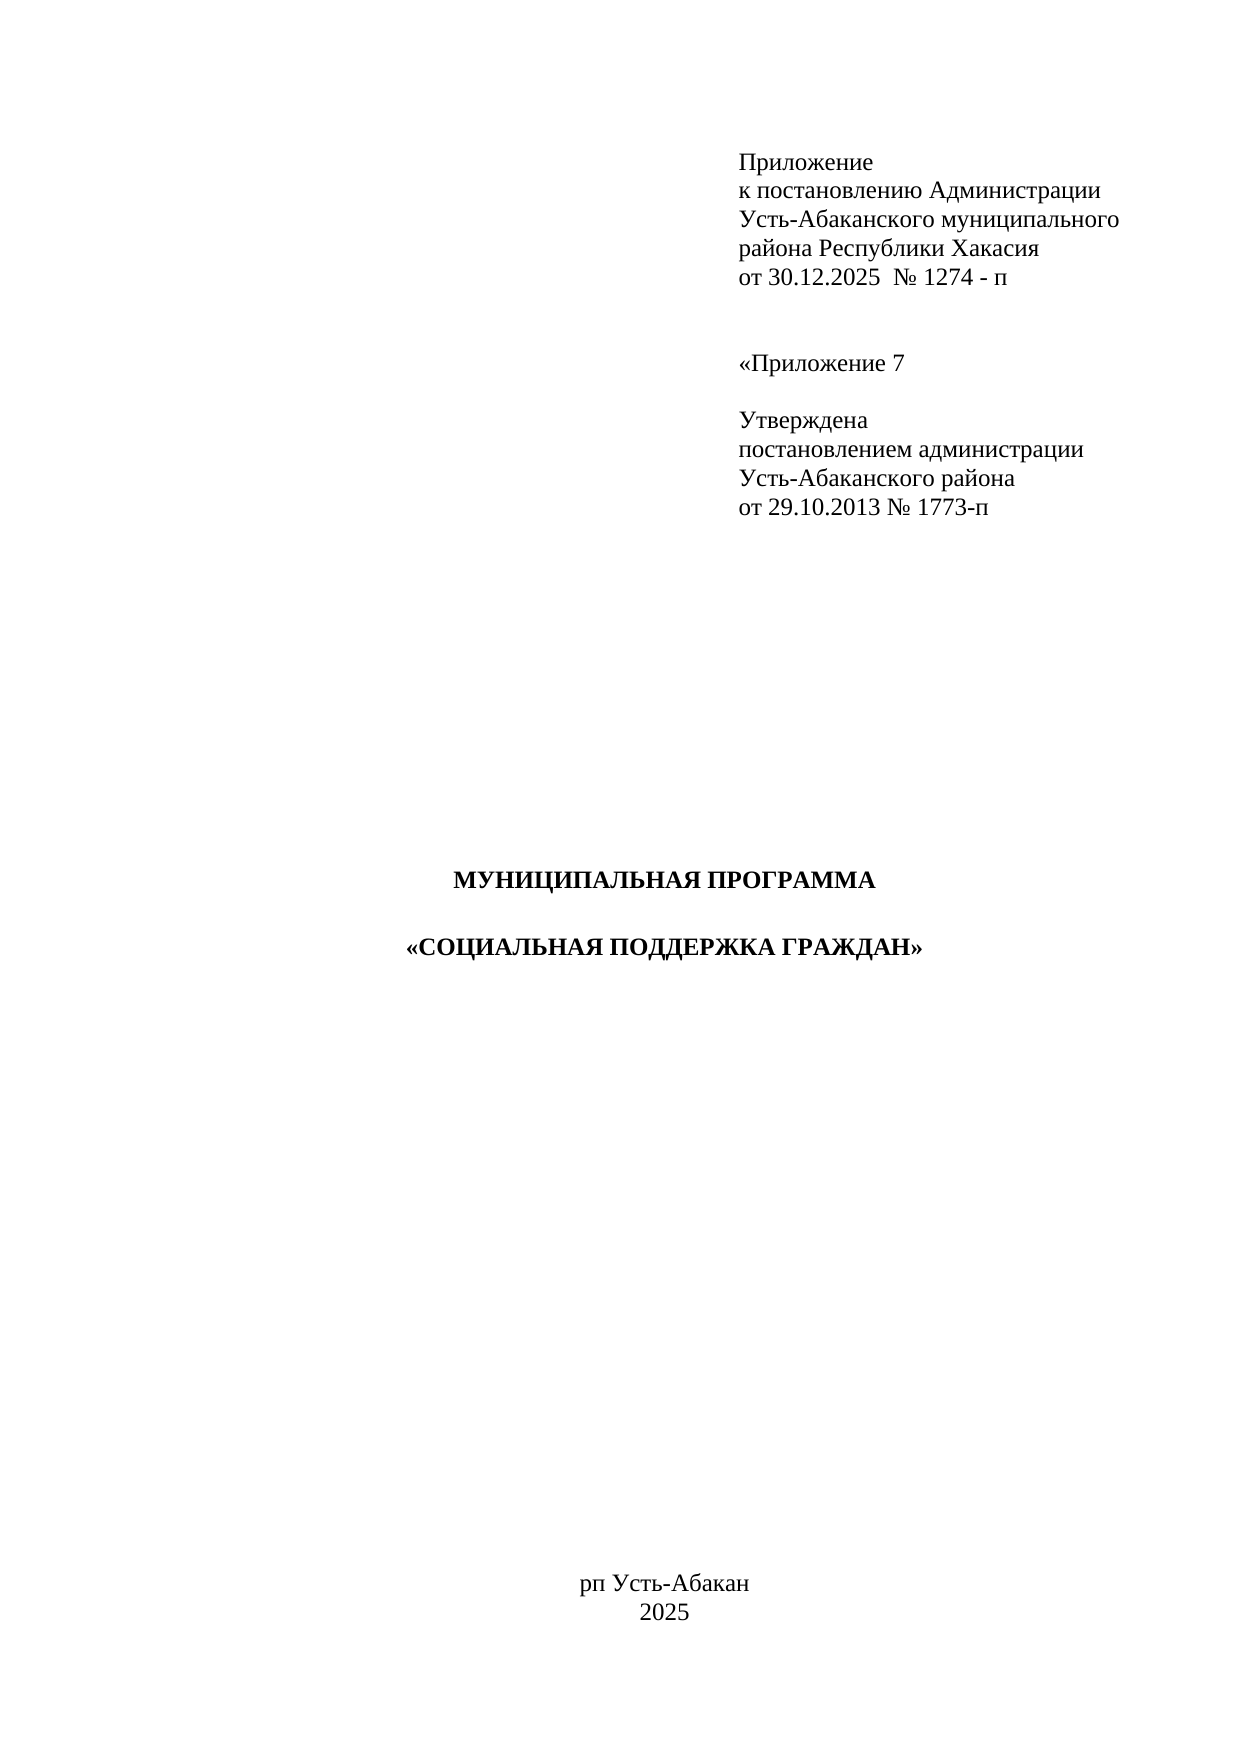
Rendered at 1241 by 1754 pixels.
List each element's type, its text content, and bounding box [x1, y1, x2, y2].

text 2025 [177, 1597, 1152, 1626]
text «СОЦИАЛЬНАЯ ПОДДЕРЖКА ГРАЖДАН» [177, 932, 1152, 960]
text от 29.10.2013 № 1773-п [738, 492, 1152, 521]
text к постановлению Администрации [738, 176, 1152, 204]
text района Республики Хакасия [738, 233, 1152, 262]
text МУНИЦИПАЛЬНАЯ ПРОГРАММА [177, 866, 1152, 894]
text Утверждена [177, 406, 1152, 434]
text рп Усть-Абакан [177, 1568, 1152, 1597]
text Приложение [738, 147, 1152, 176]
text «Приложение 7 [177, 348, 1152, 377]
text от 30.12.2025 № 1274 - п [738, 262, 1152, 291]
text постановлением администрации Усть-Абаканского района [738, 434, 1152, 492]
text Усть-Абаканского муниципального [738, 204, 1152, 233]
